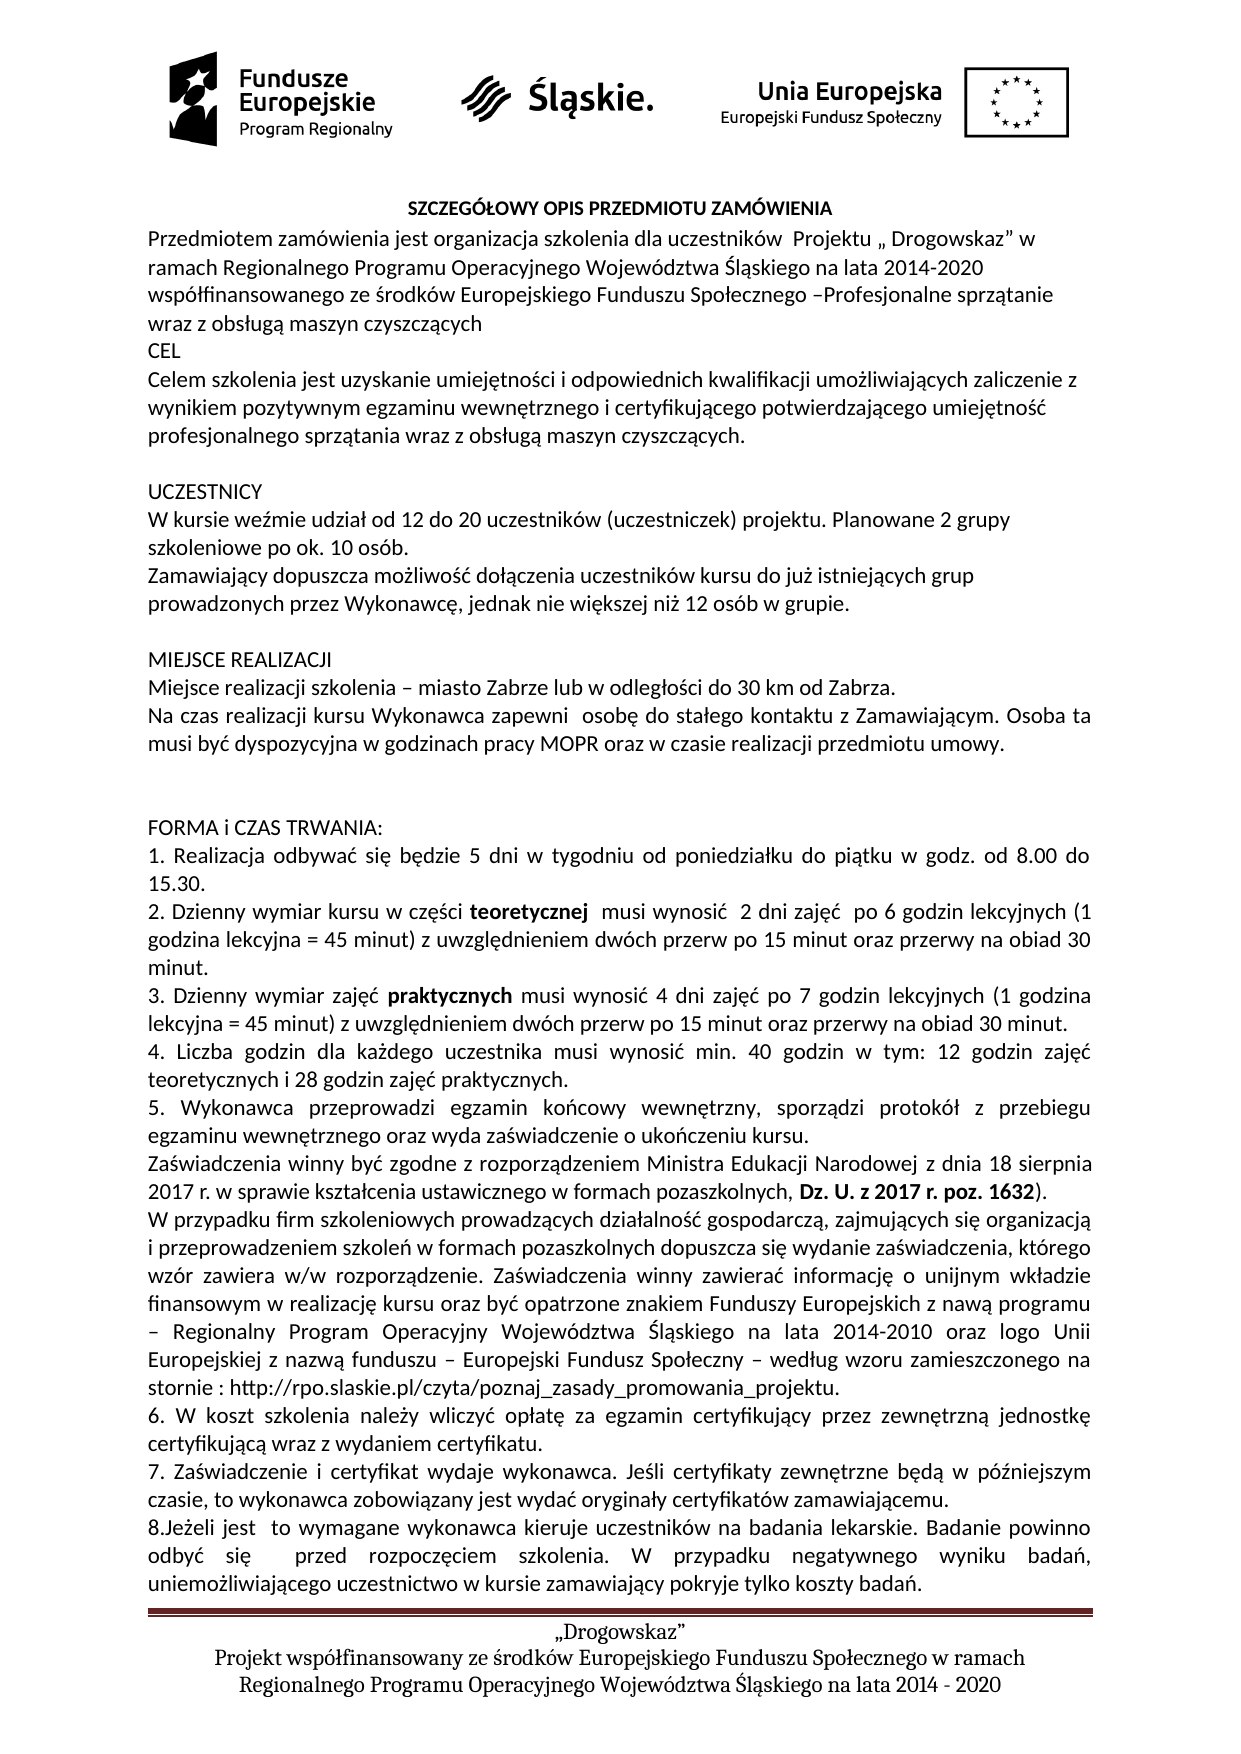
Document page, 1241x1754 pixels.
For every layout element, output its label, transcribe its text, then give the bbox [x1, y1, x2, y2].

text 2. Dzienny wymiar kursu w części teoretycznej musi wynosić 2 dni zajęć po 6 godzin lekcyjnych (1 godzina lekcyjna = 45 minut) z uwzględnieniem dwóch przerw po 15 minut oraz przerwy na obiad 30 minut. [148, 897, 1093, 981]
text Przedmiotem zamówienia jest organizacja szkolenia dla uczestników Projektu „ Drogowskaz” w ramach Regionalnego Programu Operacyjnego Województwa Śląskiego na lata 2014-2020 współfinansowanego ze środków Europejskiego Funduszu Społecznego –Profesjonalne sprzątanie wraz z obsługą maszyn czyszczących [148, 224, 1093, 337]
text 3. Dzienny wymiar zajęć praktycznych musi wynosić 4 dni zajęć po 7 godzin lekcyjnych (1 godzina lekcyjna = 45 minut) z uwzględnieniem dwóch przerw po 15 minut oraz przerwy na obiad 30 minut. [148, 981, 1093, 1037]
text 1. Realizacja odbywać się będzie 5 dni w tygodniu od poniedziałku do piątku w godz. od 8.00 do 15.30. [148, 841, 1093, 897]
text FORMA i CZAS TRWANIA: [148, 813, 1093, 841]
text UCZESTNICY [148, 477, 1093, 505]
text 4. Liczba godzin dla każdego uczestnika musi wynosić min. 40 godzin w tym: 12 godzin zajęć teoretycznych i 28 godzin zajęć praktycznych. [148, 1037, 1093, 1093]
text Na czas realizacji kursu Wykonawca zapewni osobę do stałego kontaktu z Zamawiającym. Osoba ta musi być dyspozycyjna w godzinach pracy MOPR oraz w czasie realizacji przedmiotu umowy. [148, 701, 1093, 757]
picture [147, 29, 1091, 168]
text MIEJSCE REALIZACJI [148, 645, 1093, 673]
text Miejsce realizacji szkolenia – miasto Zabrze lub w odległości do 30 km od Zabrza. [148, 673, 1093, 701]
text W kursie weźmie udział od 12 do 20 uczestników (uczestniczek) projektu. Planowane 2 grupy szkoleniowe po ok. 10 osób. [148, 505, 1093, 561]
text 8.Jeżeli jest to wymagane wykonawca kieruje uczestników na badania lekarskie. Badanie powinno odbyć się przed rozpoczęciem szkolenia. W przypadku negatywnego wyniku badań, uniemożliwiającego uczestnictwo w kursie zamawiający pokryje tylko koszty badań. [148, 1513, 1093, 1598]
text Zamawiający dopuszcza możliwość dołączenia uczestników kursu do już istniejących grup prowadzonych przez Wykonawcę, jednak nie większej niż 12 osób w grupie. [148, 561, 1093, 617]
text Zaświadczenia winny być zgodne z rozporządzeniem Ministra Edukacji Narodowej z dnia 18 sierpnia 2017 r. w sprawie kształcenia ustawicznego w formach pozaszkolnych, Dz. U. z 2017 r. poz. 1632). [148, 1149, 1093, 1205]
text CEL [148, 337, 1093, 365]
text Celem szkolenia jest uzyskanie umiejętności i odpowiednich kwalifikacji umożliwiających zaliczenie z wynikiem pozytywnym egzaminu wewnętrznego i certyfikującego potwierdzającego umiejętność profesjonalnego sprzątania wraz z obsługą maszyn czyszczących. [148, 365, 1093, 449]
text 7. Zaświadczenie i certyfikat wydaje wykonawca. Jeśli certyfikaty zewnętrzne będą w późniejszym czasie, to wykonawca zobowiązany jest wydać oryginały certyfikatów zamawiającemu. [148, 1457, 1093, 1513]
text W przypadku firm szkoleniowych prowadzących działalność gospodarczą, zajmujących się organizacją i przeprowadzeniem szkoleń w formach pozaszkolnych dopuszcza się wydanie zaświadczenia, którego wzór zawiera w/w rozporządzenie. Zaświadczenia winny zawierać informację o unijnym wkładzie finansowym w realizację kursu oraz być opatrzone znakiem Funduszy Europejskich z nawą programu – Regionalny Program Operacyjny Województwa Śląskiego na lata 2014-2010 oraz logo Unii Europejskiej z nazwą funduszu – Europejski Fundusz Społeczny – według wzoru zamieszczonego na stornie : http://rpo.slaskie.pl/czyta/poznaj_zasady_promowania_projektu. [148, 1205, 1093, 1401]
text SZCZEGÓŁOWY OPIS PRZEDMIOTU ZAMÓWIENIA [148, 195, 1093, 221]
text 6. W koszt szkolenia należy wliczyć opłatę za egzamin certyfikujący przez zewnętrzną jednostkę certyfikującą wraz z wydaniem certyfikatu. [148, 1401, 1093, 1457]
text 5. Wykonawca przeprowadzi egzamin końcowy wewnętrzny, sporządzi protokół z przebiegu egzaminu wewnętrznego oraz wyda zaświadczenie o ukończeniu kursu. [148, 1093, 1093, 1149]
